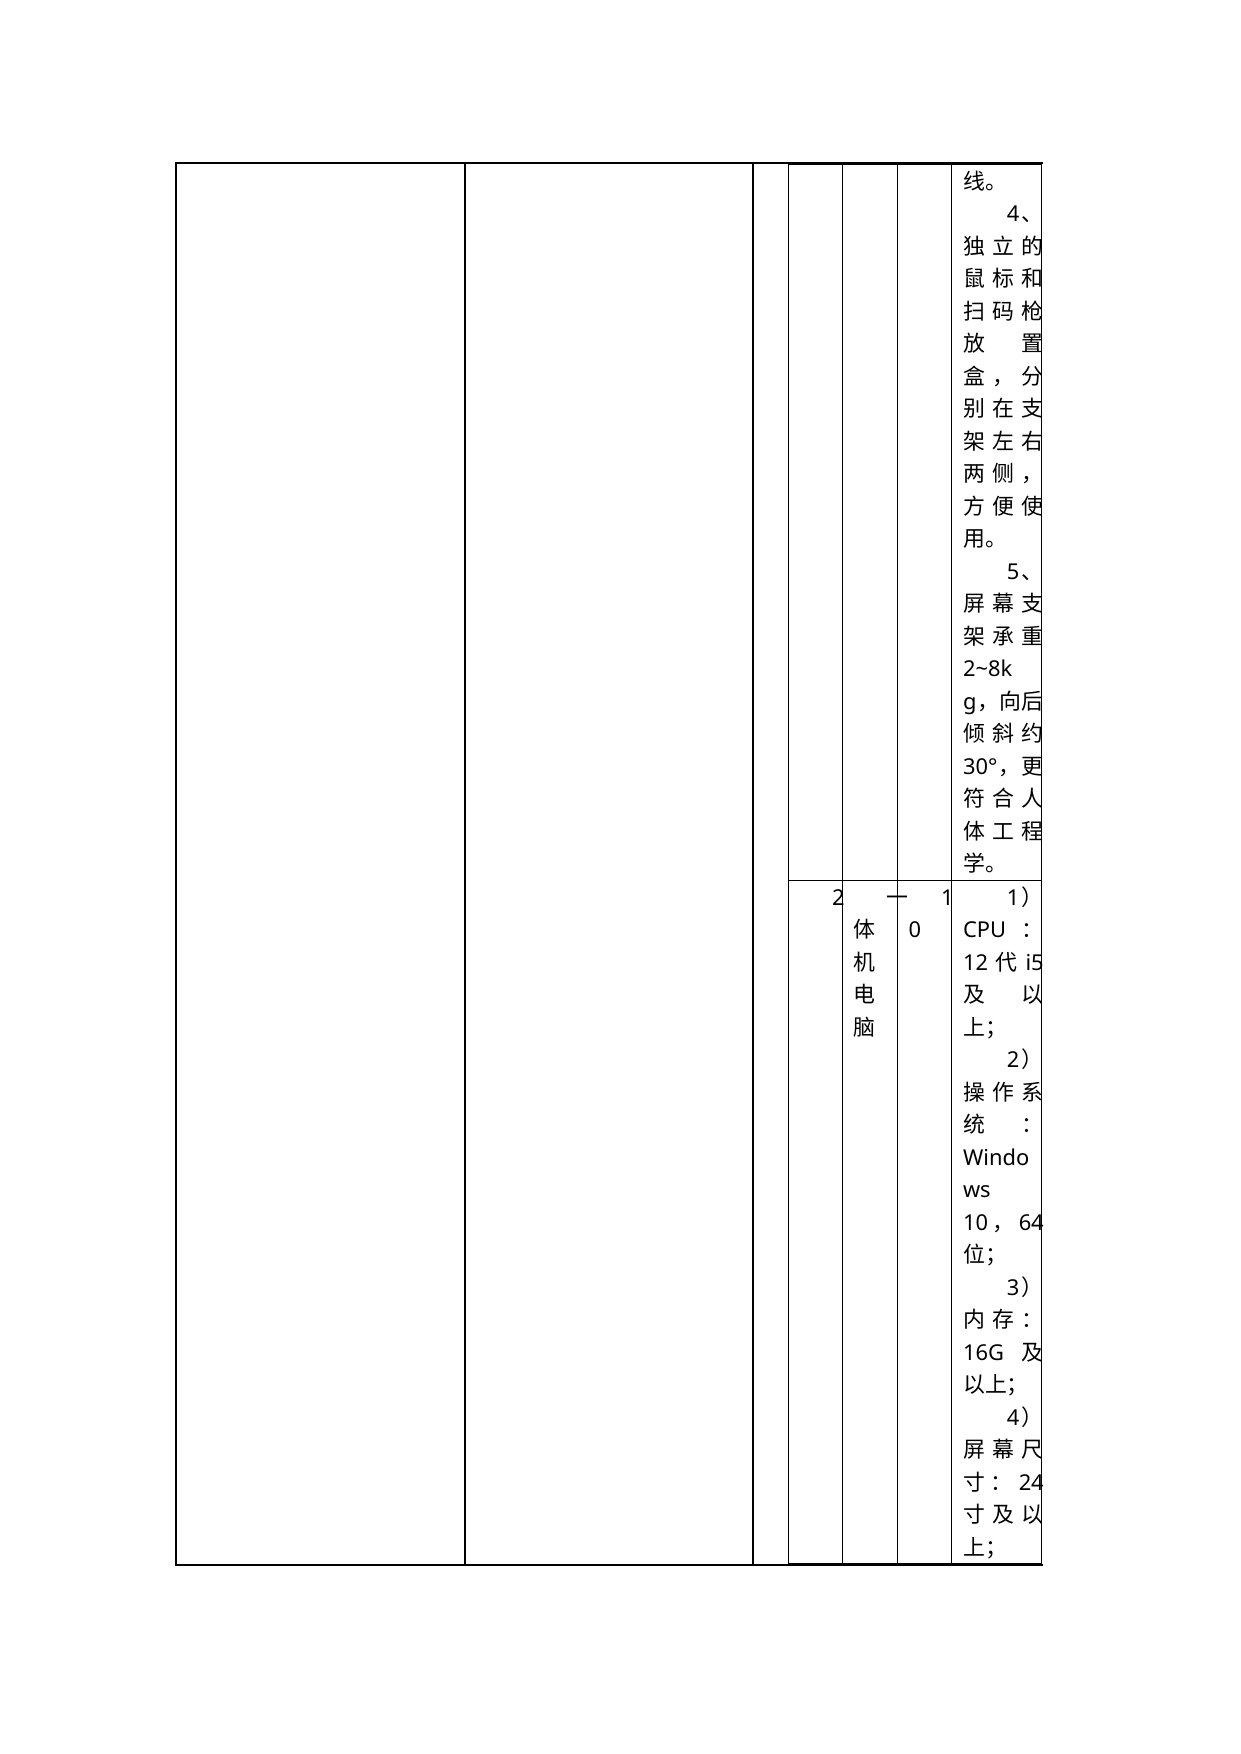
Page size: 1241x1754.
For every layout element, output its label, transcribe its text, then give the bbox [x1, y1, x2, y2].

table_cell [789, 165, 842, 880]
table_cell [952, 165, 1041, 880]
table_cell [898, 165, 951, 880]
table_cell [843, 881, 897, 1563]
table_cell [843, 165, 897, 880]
table_cell 3 [177, 164, 464, 1564]
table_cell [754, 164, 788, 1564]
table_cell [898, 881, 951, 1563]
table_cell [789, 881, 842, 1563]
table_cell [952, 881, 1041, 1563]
table_cell [466, 164, 752, 1564]
